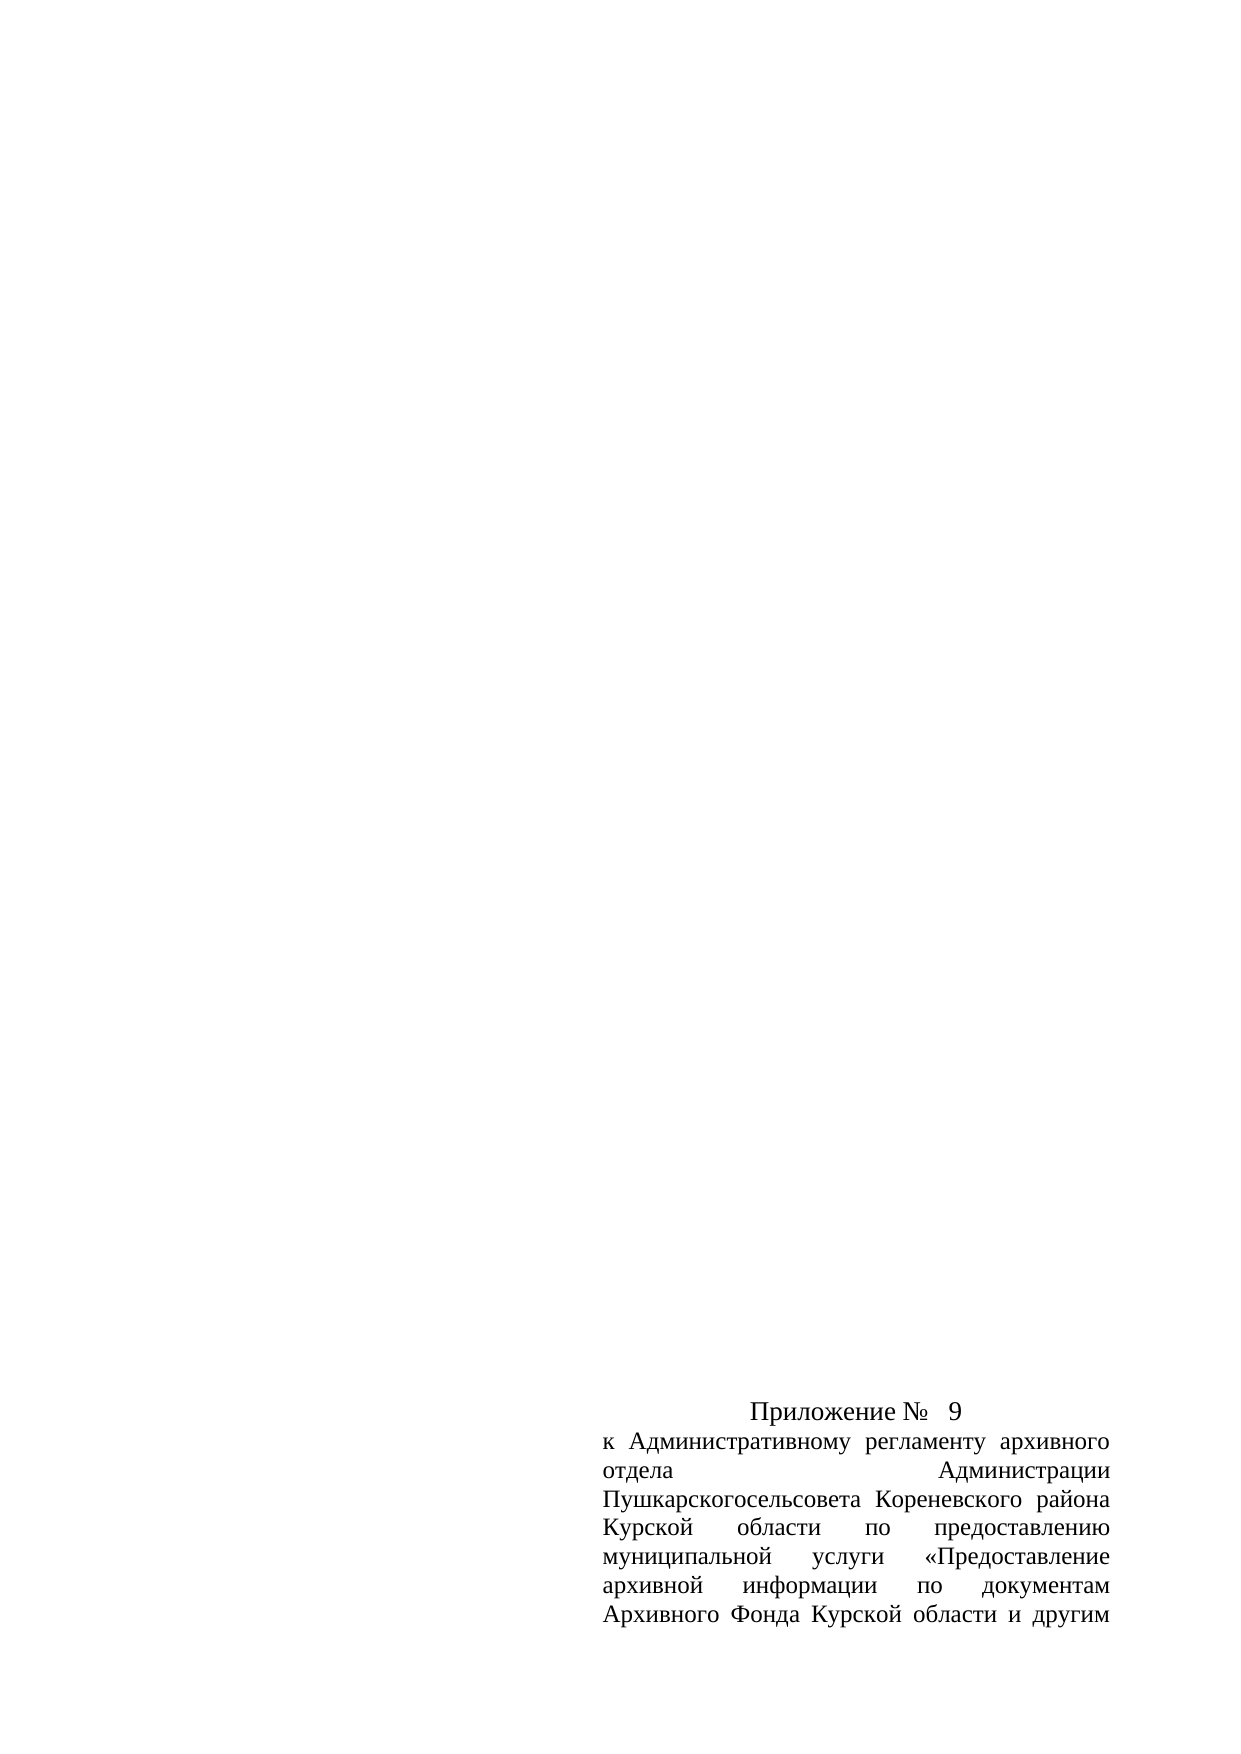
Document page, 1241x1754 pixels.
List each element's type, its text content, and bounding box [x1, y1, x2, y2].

text Приложение № 9 [676, 1395, 1110, 1426]
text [602, 1426, 1110, 1627]
